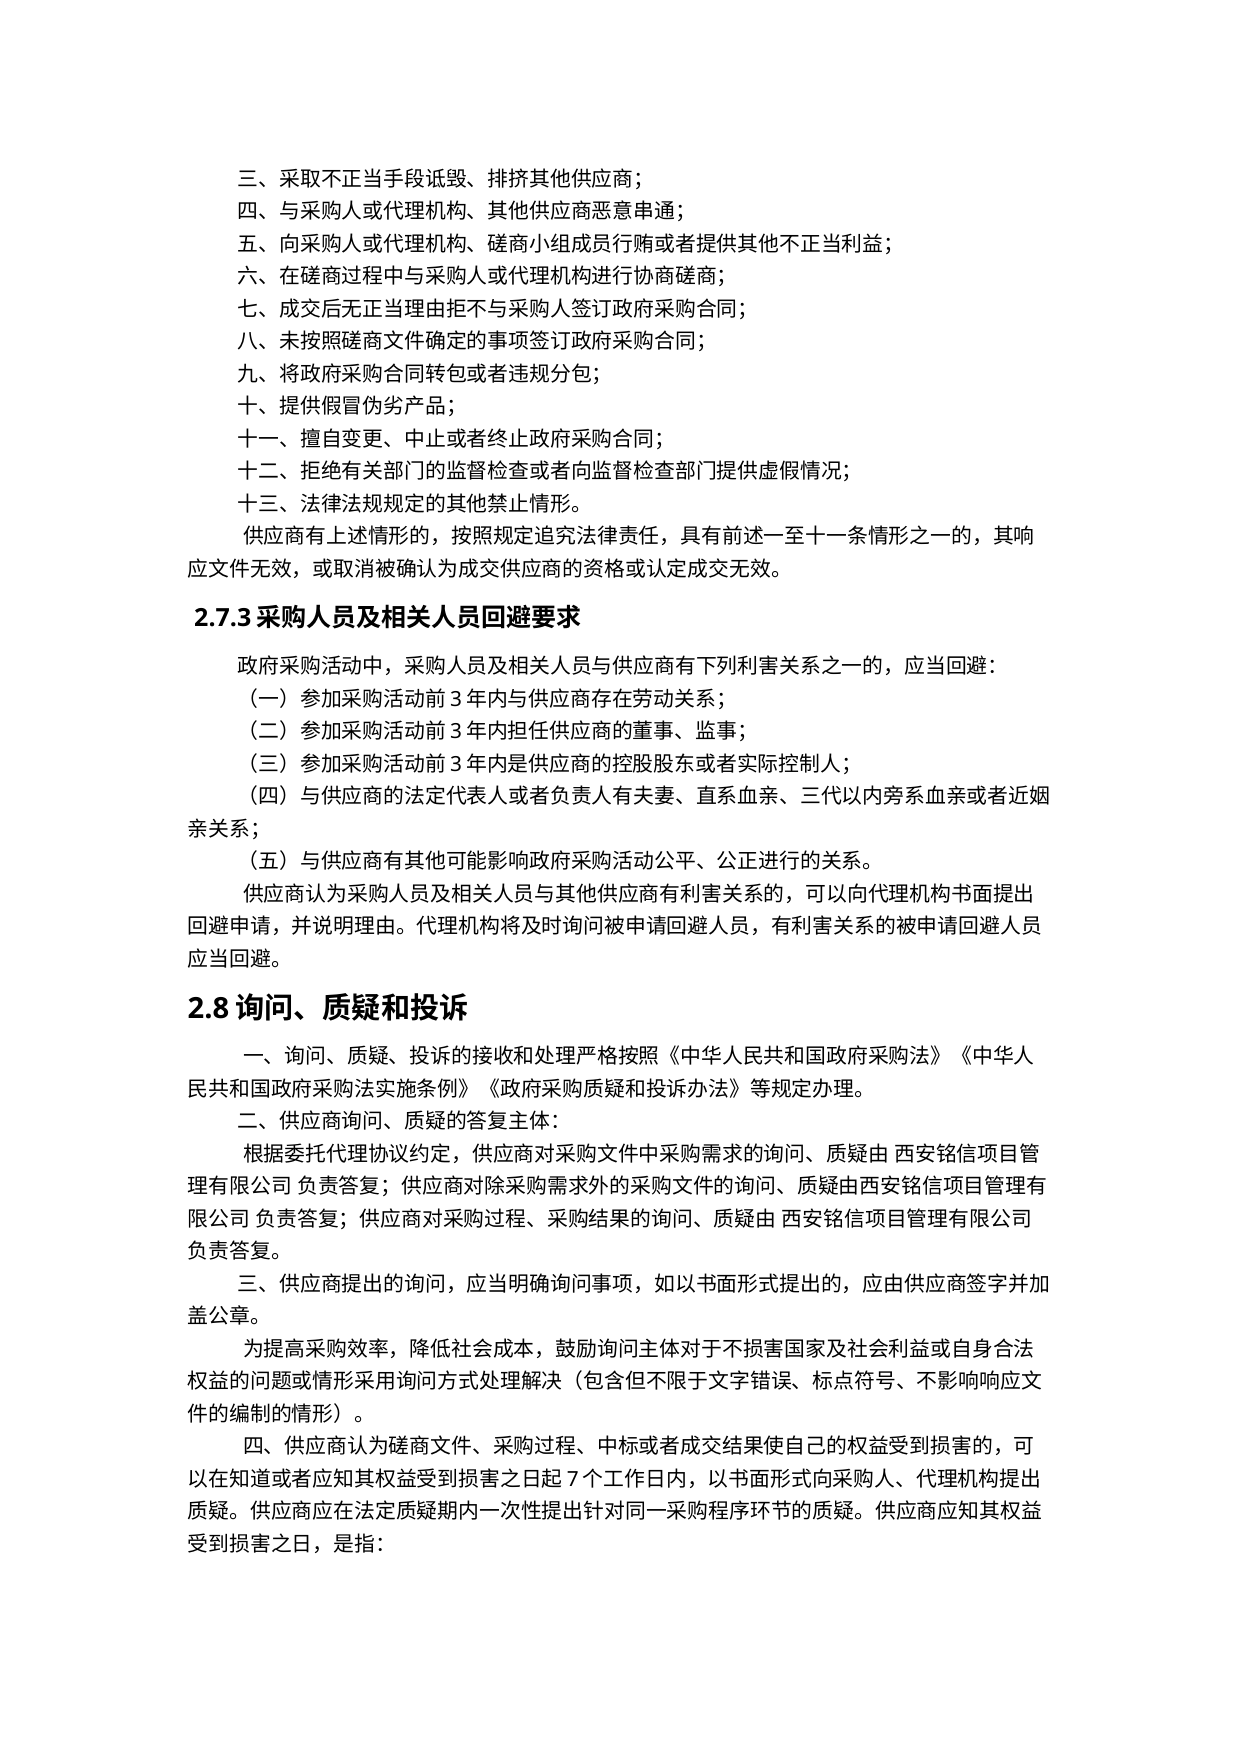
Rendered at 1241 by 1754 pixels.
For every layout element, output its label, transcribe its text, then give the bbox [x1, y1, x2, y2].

text （一）参加采购活动前3年内与供应商存在劳动关系； [187, 682, 1053, 714]
text 四、供应商认为磋商文件、采购过程、中标或者成交结果使自己的权益受到损害的，可以在知道或者应知其权益受到损害之日起7个工作日内，以书面形式向采购人、代理机构提出质疑。供应商应在法定质疑期内一次性提出针对同一采购程序环节的质疑。供应商应知其权益受到损害之日，是指： [187, 1429, 1053, 1559]
text 2.8询问、质疑和投诉 [187, 974, 1053, 1039]
text 供应商有上述情形的，按照规定追究法律责任，具有前述一至十一条情形之一的，其响应文件无效，或取消被确认为成交供应商的资格或认定成交无效。 [187, 519, 1053, 584]
text 八、未按照磋商文件确定的事项签订政府采购合同； [187, 324, 1053, 357]
text 为提高采购效率，降低社会成本，鼓励询问主体对于不损害国家及社会利益或自身合法权益的问题或情形采用询问方式处理解决（包含但不限于文字错误、标点符号、不影响响应文件的编制的情形）。 [187, 1332, 1053, 1429]
text （四）与供应商的法定代表人或者负责人有夫妻、直系血亲、三代以内旁系血亲或者近姻亲关系； [187, 779, 1053, 844]
text （五）与供应商有其他可能影响政府采购活动公平、公正进行的关系。 [187, 844, 1053, 877]
text （二）参加采购活动前3年内担任供应商的董事、监事； [187, 714, 1053, 747]
text 供应商认为采购人员及相关人员与其他供应商有利害关系的，可以向代理机构书面提出回避申请，并说明理由。代理机构将及时询问被申请回避人员，有利害关系的被申请回避人员应当回避。 [187, 877, 1053, 974]
text 一、询问、质疑、投诉的接收和处理严格按照《中华人民共和国政府采购法》《中华人民共和国政府采购法实施条例》《政府采购质疑和投诉办法》等规定办理。 [187, 1039, 1053, 1104]
text 政府采购活动中，采购人员及相关人员与供应商有下列利害关系之一的，应当回避： [187, 649, 1053, 682]
text 四、与采购人或代理机构、其他供应商恶意串通； [187, 194, 1053, 227]
text 三、供应商提出的询问，应当明确询问事项，如以书面形式提出的，应由供应商签字并加盖公章。 [187, 1267, 1053, 1332]
text 十二、拒绝有关部门的监督检查或者向监督检查部门提供虚假情况； [187, 454, 1053, 487]
text （三）参加采购活动前3年内是供应商的控股股东或者实际控制人； [187, 747, 1053, 779]
text 三、采取不正当手段诋毁、排挤其他供应商； [187, 162, 1053, 194]
text 根据委托代理协议约定，供应商对采购文件中采购需求的询问、质疑由 西安铭信项目管理有限公司 负责答复；供应商对除采购需求外的采购文件的询问、质疑由西安铭信项目管理有限公司 负责答复；供应商对采购过程、采购结果的询问、质疑由 西安铭信项目管理有限公司 负责答复。 [187, 1137, 1053, 1267]
text 十、提供假冒伪劣产品； [187, 389, 1053, 422]
text 十三、法律法规规定的其他禁止情形。 [187, 487, 1053, 519]
text 六、在磋商过程中与采购人或代理机构进行协商磋商； [187, 259, 1053, 292]
text 七、成交后无正当理由拒不与采购人签订政府采购合同； [187, 292, 1053, 324]
text 二、供应商询问、质疑的答复主体： [187, 1104, 1053, 1137]
text 九、将政府采购合同转包或者违规分包； [187, 357, 1053, 389]
text 五、向采购人或代理机构、磋商小组成员行贿或者提供其他不正当利益； [187, 227, 1053, 259]
text 2.7.3采购人员及相关人员回避要求 [187, 584, 1053, 649]
text 十一、擅自变更、中止或者终止政府采购合同； [187, 422, 1053, 454]
